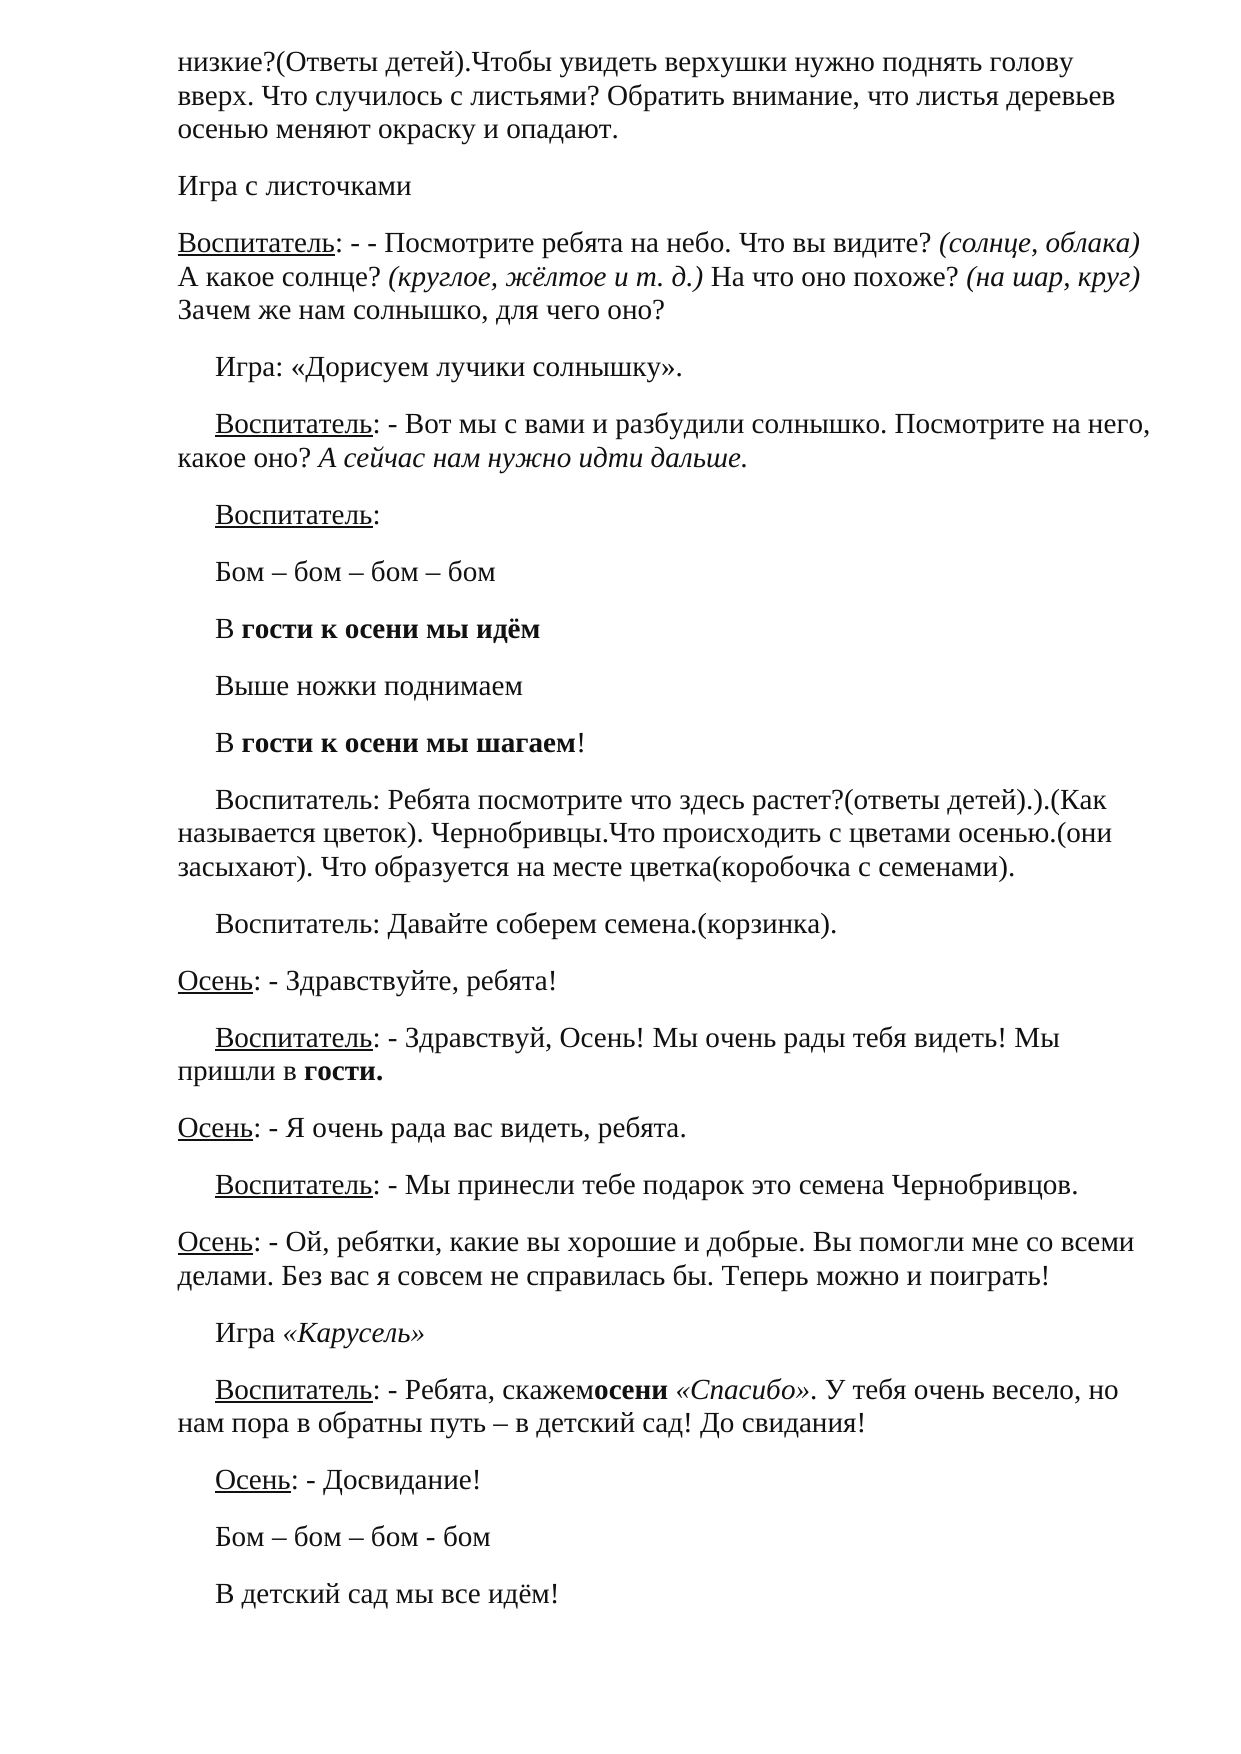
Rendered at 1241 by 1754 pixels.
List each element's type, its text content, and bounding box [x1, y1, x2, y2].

text Игра с листочками [177, 168, 1152, 202]
text Игра «Карусель» [177, 1315, 1152, 1348]
text Игра: «Дорисуем лучики солнышку». [177, 349, 1152, 383]
text Воспитатель: Ребята посмотрите что здесь растет?(ответы детей).).(Как называется цветок). Чернобривцы.Что происходить с цветами осенью.(они засыхают). Что образуется на месте цветка(коробочка с семенами). [177, 782, 1152, 882]
text Воспитатель: - Ребята, скажемосени «Спасибо». У тебя очень весело, но нам пора в обратны путь – в детский сад! До свидания! [177, 1372, 1152, 1439]
text Воспитатель: Давайте соберем семена.(корзинка). [177, 906, 1152, 939]
text Воспитатель: - Вот мы с вами и разбудили солнышко. Посмотрите на него, какое оно? А сейчас нам нужно идти дальше. [177, 406, 1152, 473]
text Бом – бом – бом - бом [177, 1519, 1152, 1553]
text Воспитатель: - Здравствуй, Осень! Мы очень рады тебя видеть! Мы пришли в гости. [177, 1020, 1152, 1087]
text Осень: - Здравствуйте, ребята! [177, 963, 1152, 996]
text В гости к осени мы шагаем! [177, 725, 1152, 758]
text Воспитатель: - Мы принесли тебе подарок это семена Чернобривцов. [177, 1167, 1152, 1201]
text Выше ножки поднимаем [177, 668, 1152, 701]
text Осень: - Досвидание! [177, 1462, 1152, 1496]
text В детский сад мы все идём! [177, 1576, 1152, 1610]
text Бом – бом – бом – бом [177, 554, 1152, 587]
text Осень: - Я очень рада вас видеть, ребята. [177, 1110, 1152, 1144]
text Воспитатель: [177, 497, 1152, 531]
text Осень: - Ой, ребятки, какие вы хорошие и добрые. Вы помогли мне со всеми делами. Без вас я совсем не справилась бы. Теперь можно и поиграть! [177, 1224, 1152, 1291]
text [177, 44, 1152, 145]
text Воспитатель: - - Посмотрите ребята на небо. Что вы видите? (солнце, облака) А какое солнце? (круглое, жёлтое и т. д.) На что оно похоже? (на шар, круг) Зачем же нам солнышко, для чего оно? [177, 225, 1152, 326]
text В гости к осени мы идём [177, 611, 1152, 644]
